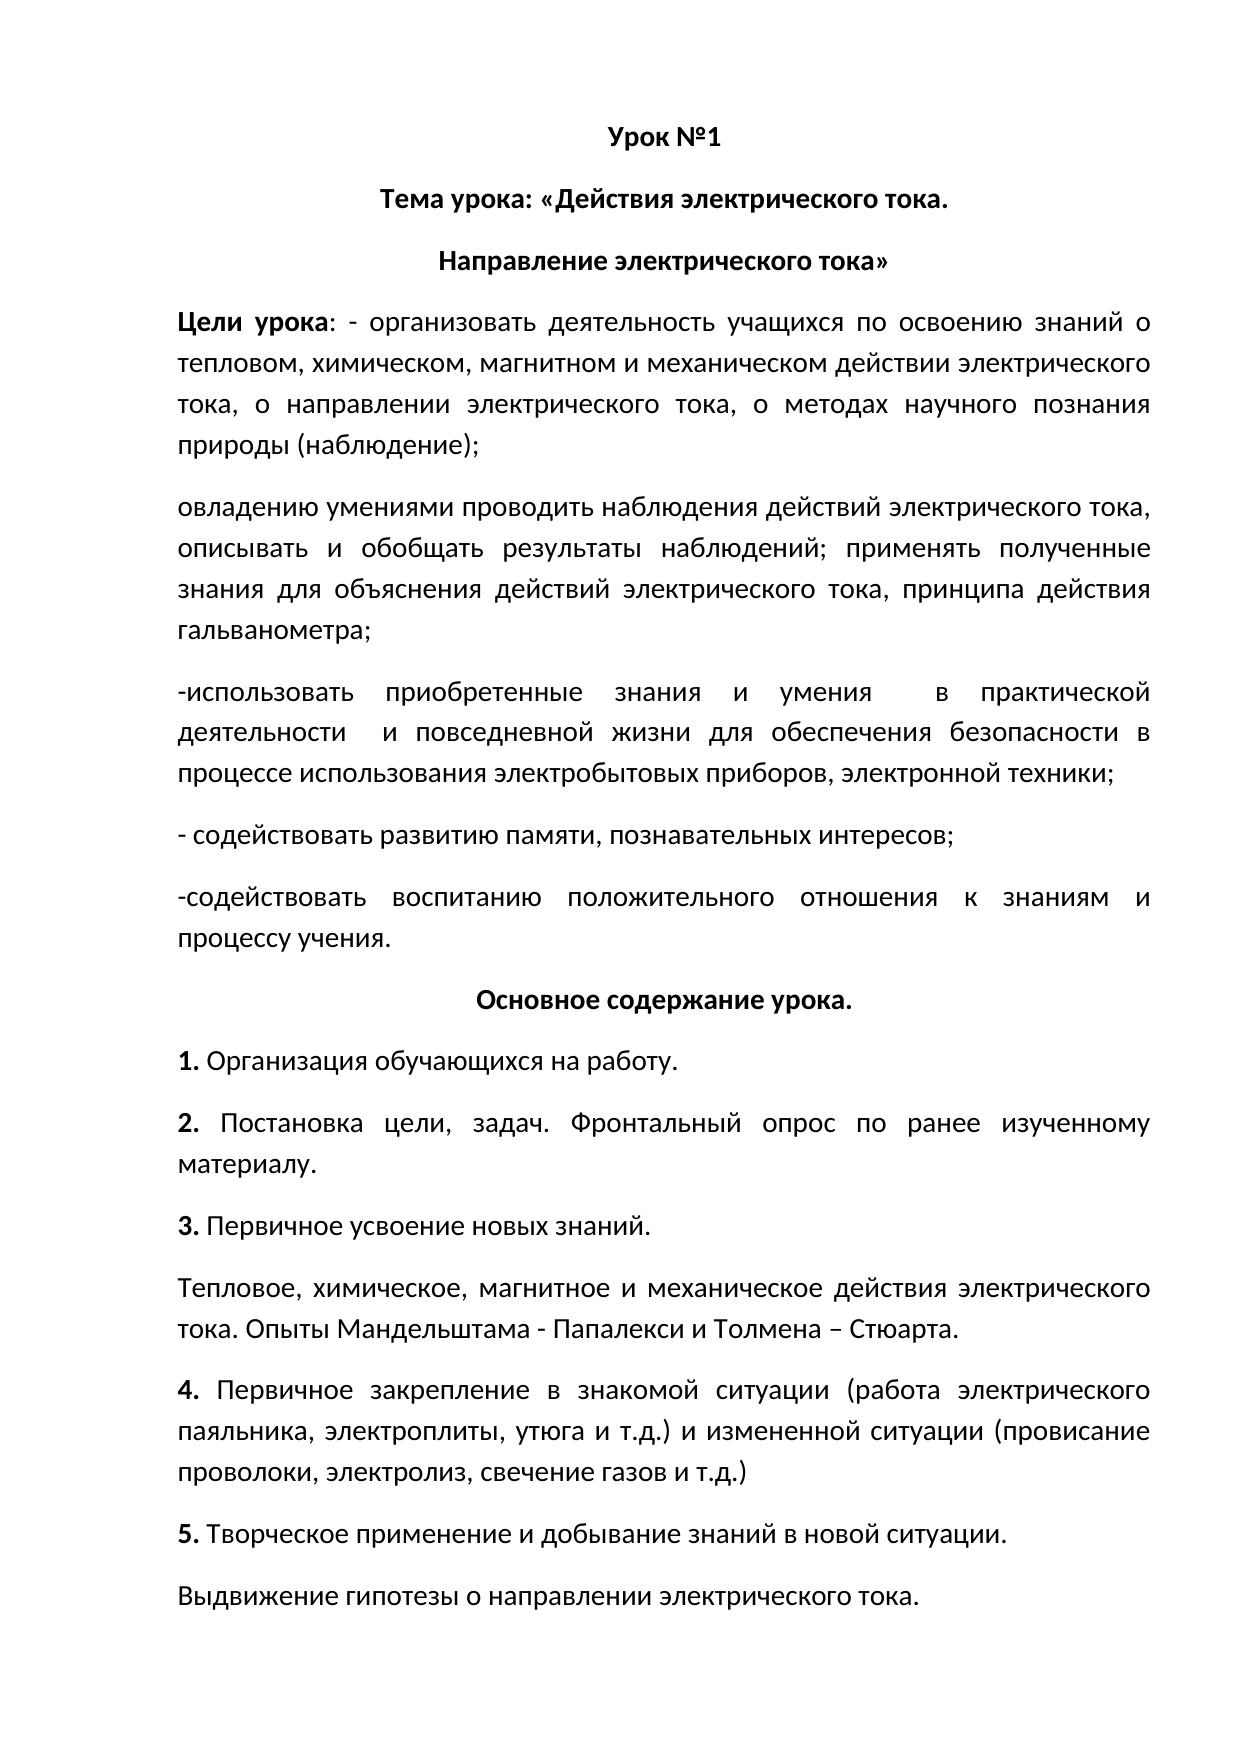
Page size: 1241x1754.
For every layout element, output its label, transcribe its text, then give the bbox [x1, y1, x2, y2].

text овладению умениями проводить наблюдения действий электрического тока, описывать и обобщать результаты наблюдений; применять полученные знания для объяснения действий электрического тока, принципа действия гальванометра; [177, 488, 1152, 646]
text 1. Организация обучающихся на работу. [177, 1042, 1152, 1078]
text 5. Творческое применение и добывание знаний в новой ситуации. [177, 1515, 1152, 1551]
text Основное содержание урока. [177, 981, 1152, 1016]
text -содействовать воспитанию положительного отношения к знаниям и процессу учения. [177, 878, 1152, 954]
text - содействовать развитию памяти, познавательных интересов; [177, 816, 1152, 852]
text 4. Первичное закрепление в знакомой ситуации (работа электрического паяльника, электроплиты, утюга и т.д.) и измененной ситуации (провисание проволоки, электролиз, свечение газов и т.д.) [177, 1371, 1152, 1489]
text 3. Первичное усвоение новых знаний. [177, 1207, 1152, 1243]
text Выдвижение гипотезы о направлении электрического тока. [177, 1577, 1152, 1612]
text -использовать приобретенные знания и умения в практической деятельности и повседневной жизни для обеспечения безопасности в процессе использования электробытовых приборов, электронной техники; [177, 673, 1152, 790]
text Направление электрического тока» [177, 242, 1152, 277]
text Урок №1 [177, 118, 1152, 154]
text Цели урока: - организовать деятельность учащихся по освоению знаний о тепловом, химическом, магнитном и механическом действии электрического тока, о направлении электрического тока, о методах научного познания природы (наблюдение); [177, 303, 1152, 462]
text Тепловое, химическое, магнитное и механическое действия электрического тока. Опыты Мандельштама - Папалекси и Толмена – Стюарта. [177, 1269, 1152, 1345]
text 2. Постановка цели, задач. Фронтальный опрос по ранее изученному материалу. [177, 1104, 1152, 1181]
text Тема урока: «Действия электрического тока. [177, 180, 1152, 216]
